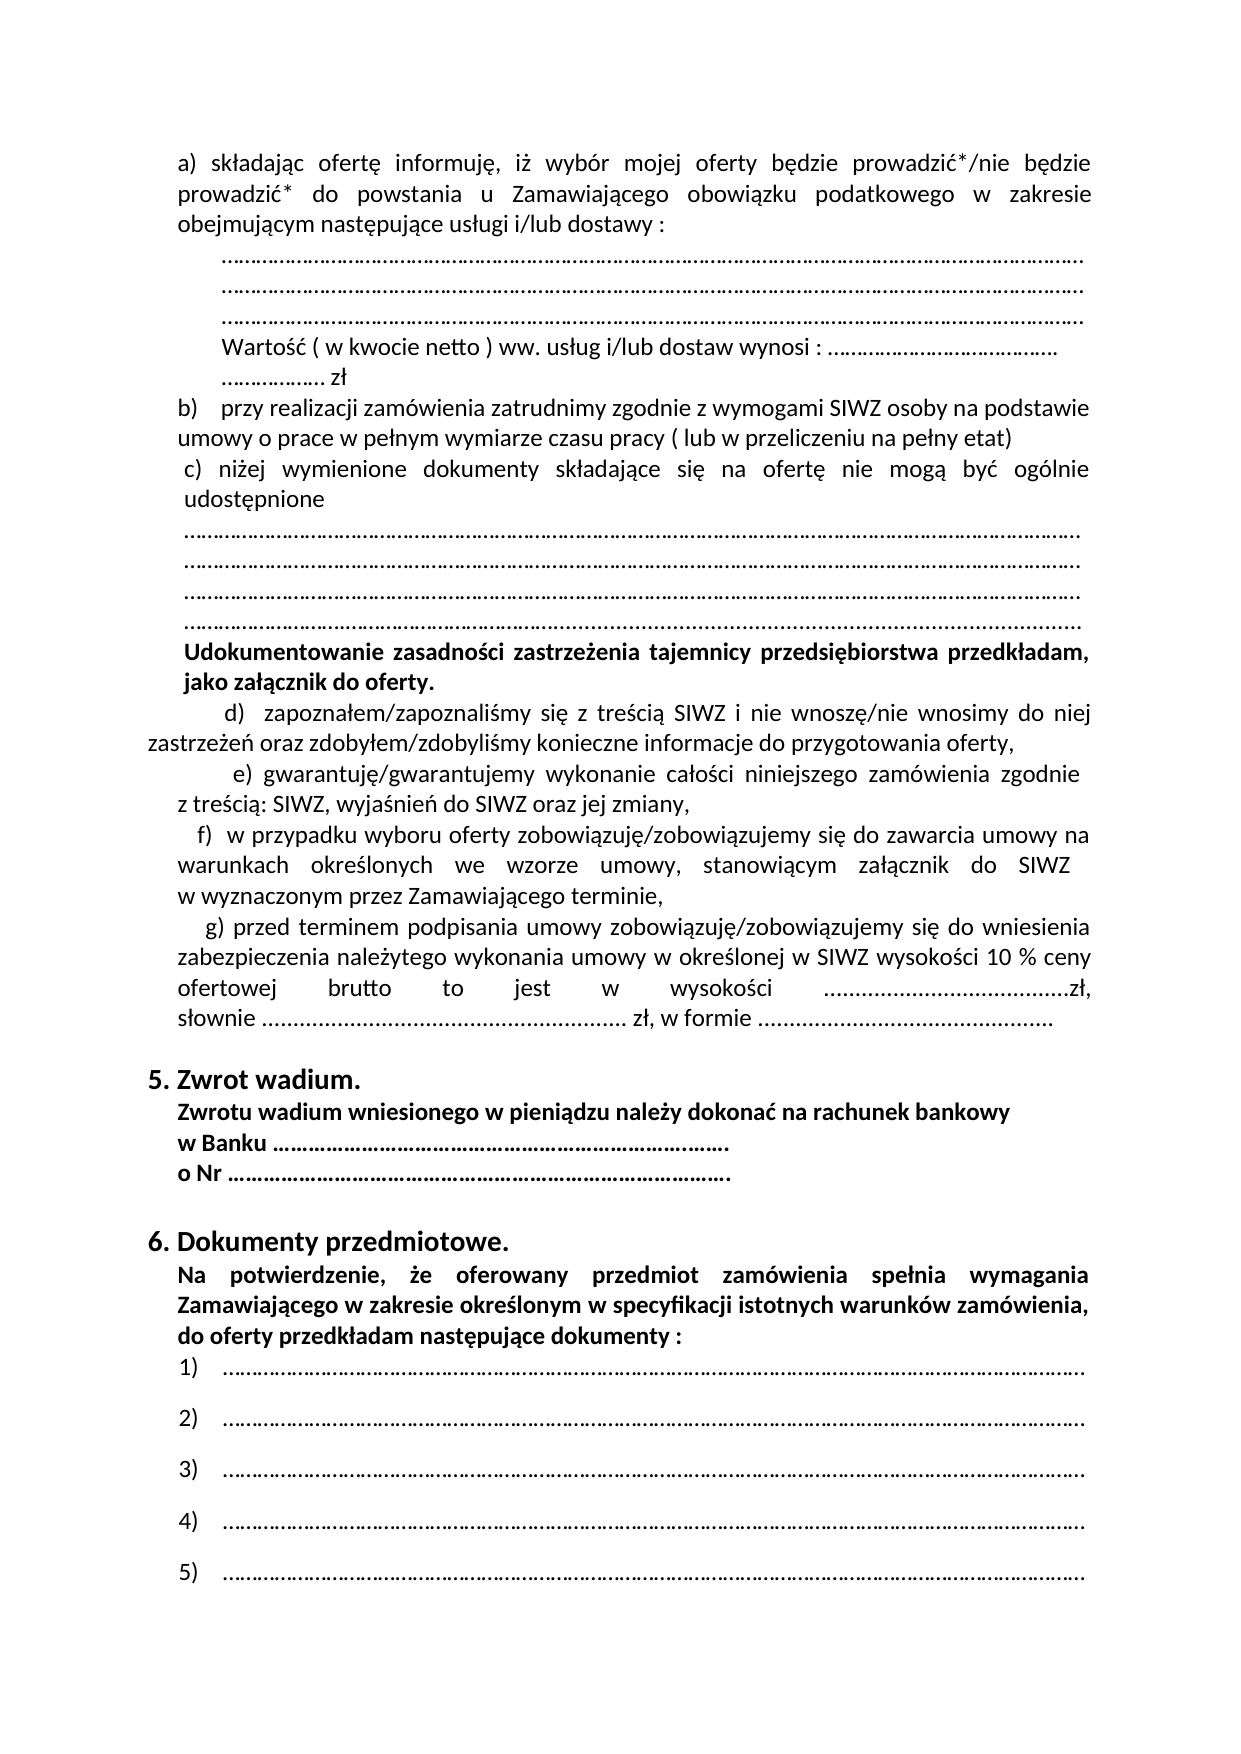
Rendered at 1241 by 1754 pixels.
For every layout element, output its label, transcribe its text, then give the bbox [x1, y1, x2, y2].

text w Banku …………………………………………………………….……. [148, 1127, 1090, 1157]
text b) przy realizacji zamówienia zatrudnimy zgodnie z wymogami SIWZ osoby na podstawie umowy o prace w pełnym wymiarze czasu pracy ( lub w przeliczeniu na pełny etat) [177, 392, 1090, 453]
list …………………………………………………………………………………………………………………………………… [178, 1453, 1090, 1484]
text d) zapoznałem/zapoznaliśmy się z treścią SIWZ i nie wnoszę/nie wnosimy do niej zastrzeżeń oraz zdobyłem/zdobyliśmy konieczne informacje do przygotowania oferty, [148, 697, 1093, 758]
text Udokumentowanie zasadności zastrzeżenia tajemnicy przedsiębiorstwa przedkładam, jako załącznik do oferty. [184, 636, 1090, 697]
text f) w przypadku wyboru oferty zobowiązuję/zobowiązujemy się do zawarcia umowy na warunkach określonych we wzorze umowy, stanowiącym załącznik do SIWZ w wyznaczonym przez Zamawiającego terminie, [148, 819, 1093, 911]
list …………………………………………………………………………………………………………………………………… [178, 1556, 1090, 1587]
text Zwrotu wadium wniesionego w pieniądzu należy dokonać na rachunek bankowy [177, 1096, 1090, 1127]
text 6. Dokumenty przedmiotowe. [148, 1223, 1090, 1259]
text 5. Zwrot wadium. [148, 1061, 1090, 1096]
text ……………………………………………………………………………………………………………………………………………………………………………………………………………………………………………………………………………………………………………………………………………………………………………………………………………… [221, 239, 1093, 331]
text c) niżej wymienione dokumenty składające się na ofertę nie mogą być ogólnie udostępnione ……………………………………………………………………………………………………………………………………………………………………………………………………………………………………………………………………………………………………………………………………………………………………………………………………………………………………………………….……………………………….................................................................................... [184, 453, 1090, 636]
text Na potwierdzenie, że oferowany przedmiot zamówienia spełnia wymagania Zamawiającego w zakresie określonym w specyfikacji istotnych warunków zamówienia, do oferty przedkładam następujące dokumenty : [177, 1259, 1090, 1351]
text g) przed terminem podpisania umowy zobowiązuję/zobowiązujemy się do wniesienia zabezpieczenia należytego wykonania umowy w określonej w SIWZ wysokości 10 % ceny ofertowej brutto to jest w wysokości .......................................zł, słownie .......................................................... zł, w formie ............................................... [148, 911, 1093, 1033]
text o Nr …………………………………………………………………………. [148, 1157, 1090, 1188]
list …………………………………………………………………………………………………………………………………… [178, 1351, 1090, 1381]
text e) gwarantuję/gwarantujemy wykonanie całości niniejszego zamówienia zgodnie z treścią: SIWZ, wyjaśnień do SIWZ oraz jej zmiany, [148, 758, 1093, 819]
text Wartość ( w kwocie netto ) ww. usług i/lub dostaw wynosi : ………………………………….……………… zł [221, 331, 1093, 392]
list …………………………………………………………………………………………………………………………………… [178, 1402, 1090, 1433]
list …………………………………………………………………………………………………………………………………… [178, 1505, 1090, 1535]
text a) składając ofertę informuję, iż wybór mojej oferty będzie prowadzić*/nie będzie prowadzić* do powstania u Zamawiającego obowiązku podatkowego w zakresie obejmującym następujące usługi i/lub dostawy : [177, 148, 1093, 239]
